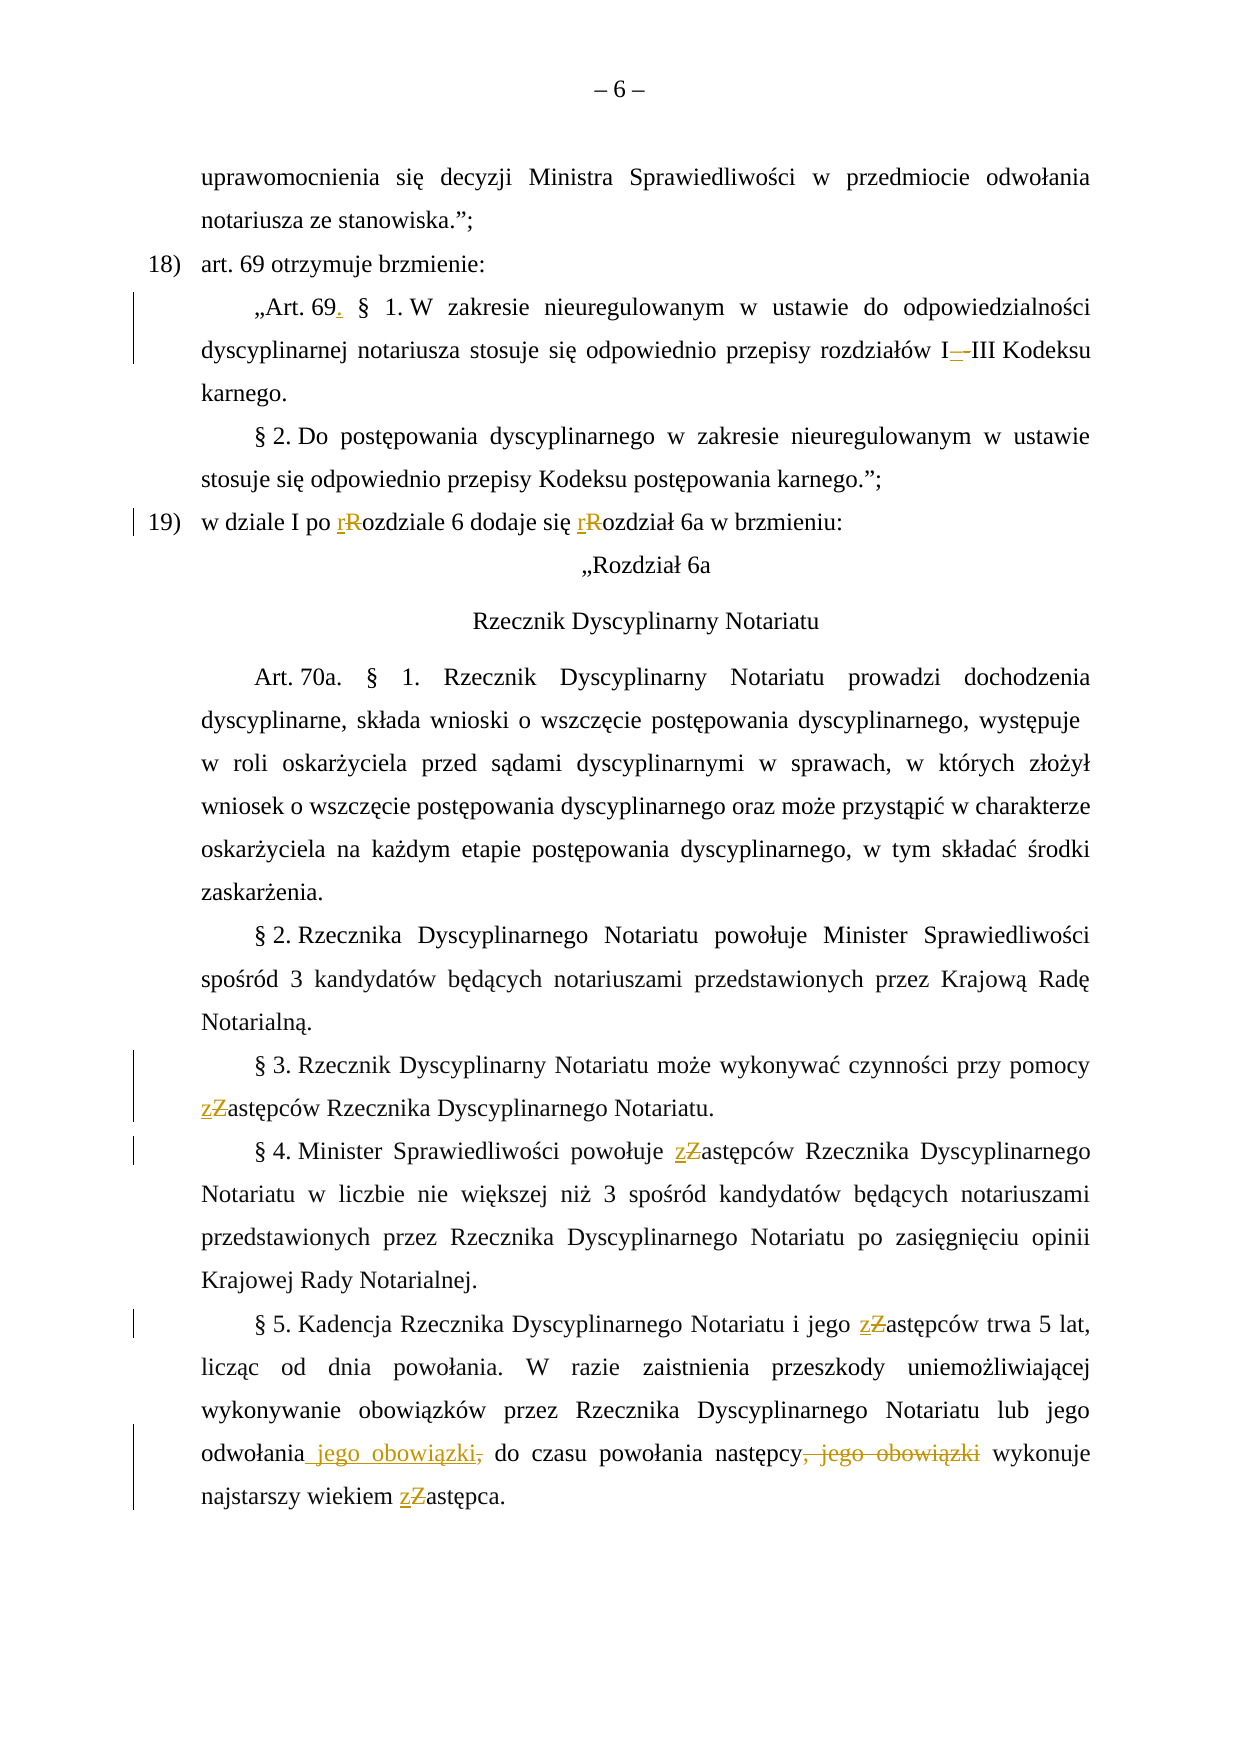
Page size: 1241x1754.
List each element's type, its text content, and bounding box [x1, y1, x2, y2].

text „Rozdział 6a [201, 551, 1091, 579]
text § 4. Minister Sprawiedliwości powołuje astępców Rzecznika Dyscyplinarnego Notariatu w liczbie nie większej niż 3 spośród kandydatów będących notariuszami przedstawionych przez Rzecznika Dyscyplinarnego Notariatu po zasięgnięciu opinii Krajowej Rady Notarialnej. [201, 1136, 1091, 1294]
text § 2. Do postępowania dyscyplinarnego w zakresie nieuregulowanym w ustawie stosuje się odpowiednio przepisy Kodeksu postępowania karnego.”; [201, 421, 1091, 493]
text „Art. 69 § 1. W zakresie nieuregulowanym w ustawie do odpowiedzialności dyscyplinarnej notariusza stosuje się odpowiednio przepisy rozdziałów IIII Kodeksu karnego. [201, 292, 1091, 407]
text § 5. Kadencja Rzecznika Dyscyplinarnego Notariatu i jego astępców trwa 5 lat, licząc od dnia powołania. W razie zaistnienia przeszkody uniemożliwiającej wykonywanie obowiązków przez Rzecznika Dyscyplinarnego Notariatu lub jego odwołania do czasu powołania następcy wykonuje najstarszy wiekiem astępca. [201, 1309, 1091, 1510]
text Rzecznik Dyscyplinarny Notariatu [201, 606, 1091, 635]
text 19) w dziale I po ozdziale 6 dodaje się ozdział 6a w brzmieniu: [148, 507, 1091, 536]
text Art. 70a. § 1. Rzecznik Dyscyplinarny Notariatu prowadzi dochodzenia dyscyplinarne, składa wnioski o wszczęcie postępowania dyscyplinarnego, występuje w roli oskarżyciela przed sądami dyscyplinarnymi w sprawach, w których złożył wniosek o wszczęcie postępowania dyscyplinarnego oraz może przystąpić w charakterze oskarżyciela na każdym etapie postępowania dyscyplinarnego, w tym składać środki zaskarżenia. [201, 662, 1091, 906]
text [201, 162, 1091, 234]
text § 3. Rzecznik Dyscyplinarny Notariatu może wykonywać czynności przy pomocy astępców Rzecznika Dyscyplinarnego Notariatu. [201, 1050, 1091, 1122]
text 18) art. 69 otrzymuje brzmienie: [148, 249, 1091, 277]
text § 2. Rzecznika Dyscyplinarnego Notariatu powołuje Minister Sprawiedliwości spośród 3 kandydatów będących notariuszami przedstawionych przez Krajową Radę Notarialną. [201, 921, 1091, 1036]
